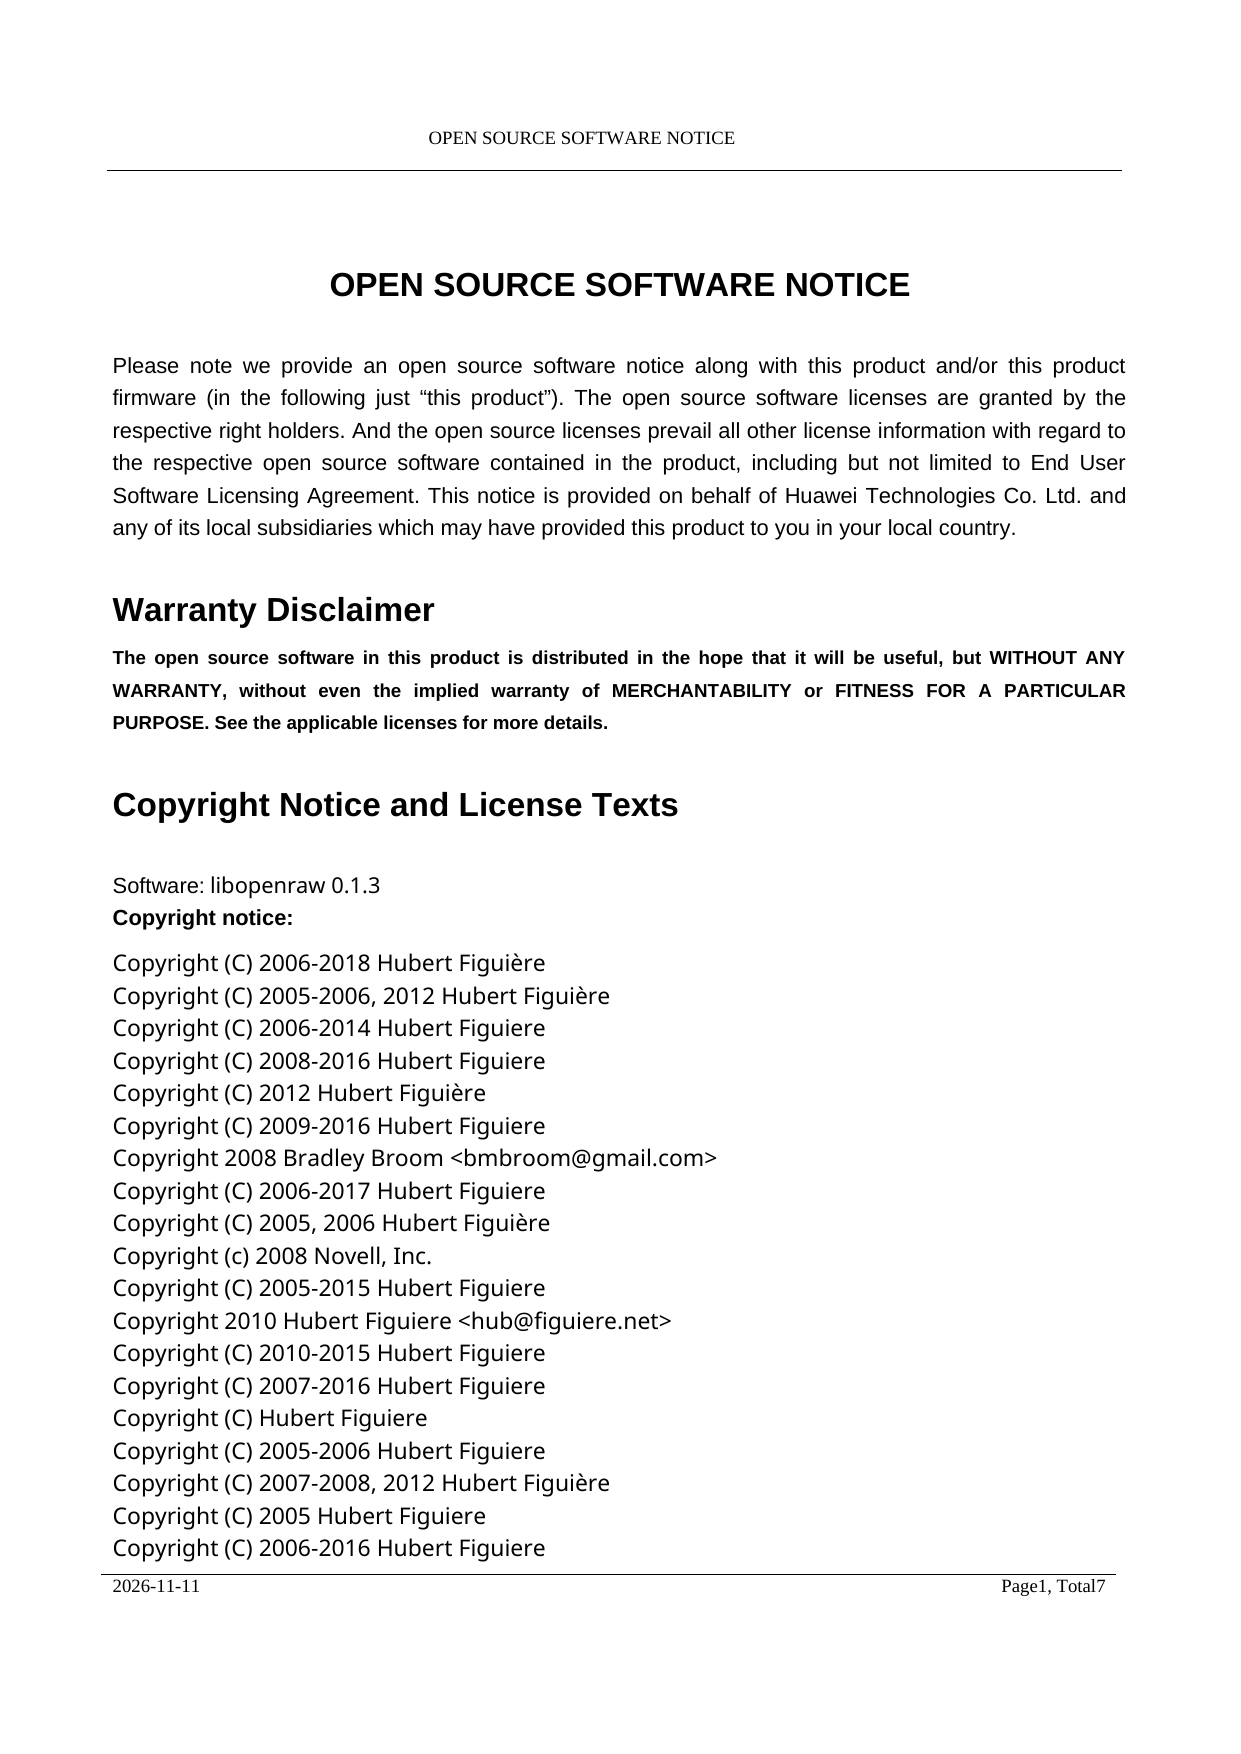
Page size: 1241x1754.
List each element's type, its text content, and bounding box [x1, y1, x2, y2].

text Copyright 2008 Bradley Broom <bmbroom@gmail.com> [112, 1142, 1128, 1174]
text Copyright (C) 2008-2016 Hubert Figuiere [112, 1044, 1128, 1077]
text Copyright (C) 2012 Hubert Figuière [112, 1077, 1128, 1109]
text Copyright notice: [112, 901, 1128, 934]
text Copyright (C) 2005-2006 Hubert Figuiere [112, 1434, 1128, 1467]
text Please note we provide an open source software notice along with this product and/or this product firmware (in the following just “this product”). The open source software licenses are granted by the respective right holders. And the open source licenses prevail all other license information with regard to the respective open source software contained in the product, including but not limited to End User Software Licensing Agreement. This notice is provided on behalf of Huawei Technologies Co. Ltd. and any of its local subsidiaries which may have provided this product to you in your local country. [112, 349, 1128, 544]
text Copyright (C) 2006-2014 Hubert Figuiere [112, 1012, 1128, 1044]
text Copyright (c) 2008 Novell, Inc. [112, 1239, 1128, 1272]
text The open source software in this product is distributed in the hope that it will be useful, but WITHOUT ANY WARRANTY, without even the implied warranty of MERCHANTABILITY or FITNESS FOR A PARTICULAR PURPOSE. See the applicable licenses for more details. [112, 641, 1128, 739]
text Copyright (C) 2005-2006, 2012 Hubert Figuière [112, 979, 1128, 1012]
text Copyright (C) 2005, 2006 Hubert Figuière [112, 1207, 1128, 1239]
text Copyright (C) 2009-2016 Hubert Figuiere [112, 1109, 1128, 1142]
text Copyright (C) 2010-2015 Hubert Figuiere [112, 1337, 1128, 1369]
text Copyright (C) 2005-2015 Hubert Figuiere [112, 1272, 1128, 1304]
text Copyright (C) 2006-2017 Hubert Figuiere [112, 1174, 1128, 1207]
text Copyright 2010 Hubert Figuiere <hub@figuiere.net> [112, 1304, 1128, 1337]
text Warranty Disclaimer [112, 576, 1128, 641]
text Software: libopenraw 0.1.3 [112, 869, 1128, 901]
text Copyright (C) 2005 Hubert Figuiere [112, 1499, 1128, 1532]
text OPEN SOURCE SOFTWARE NOTICE [112, 251, 1128, 316]
text Copyright (C) 2006-2016 Hubert Figuiere [112, 1532, 1128, 1564]
text Copyright (C) 2007-2008, 2012 Hubert Figuière [112, 1467, 1128, 1499]
text Copyright (C) 2007-2016 Hubert Figuiere [112, 1369, 1128, 1402]
text Copyright Notice and License Texts [112, 771, 1128, 836]
text Copyright (C) Hubert Figuiere [112, 1402, 1128, 1434]
text Copyright (C) 2006-2018 Hubert Figuière [112, 947, 1128, 979]
